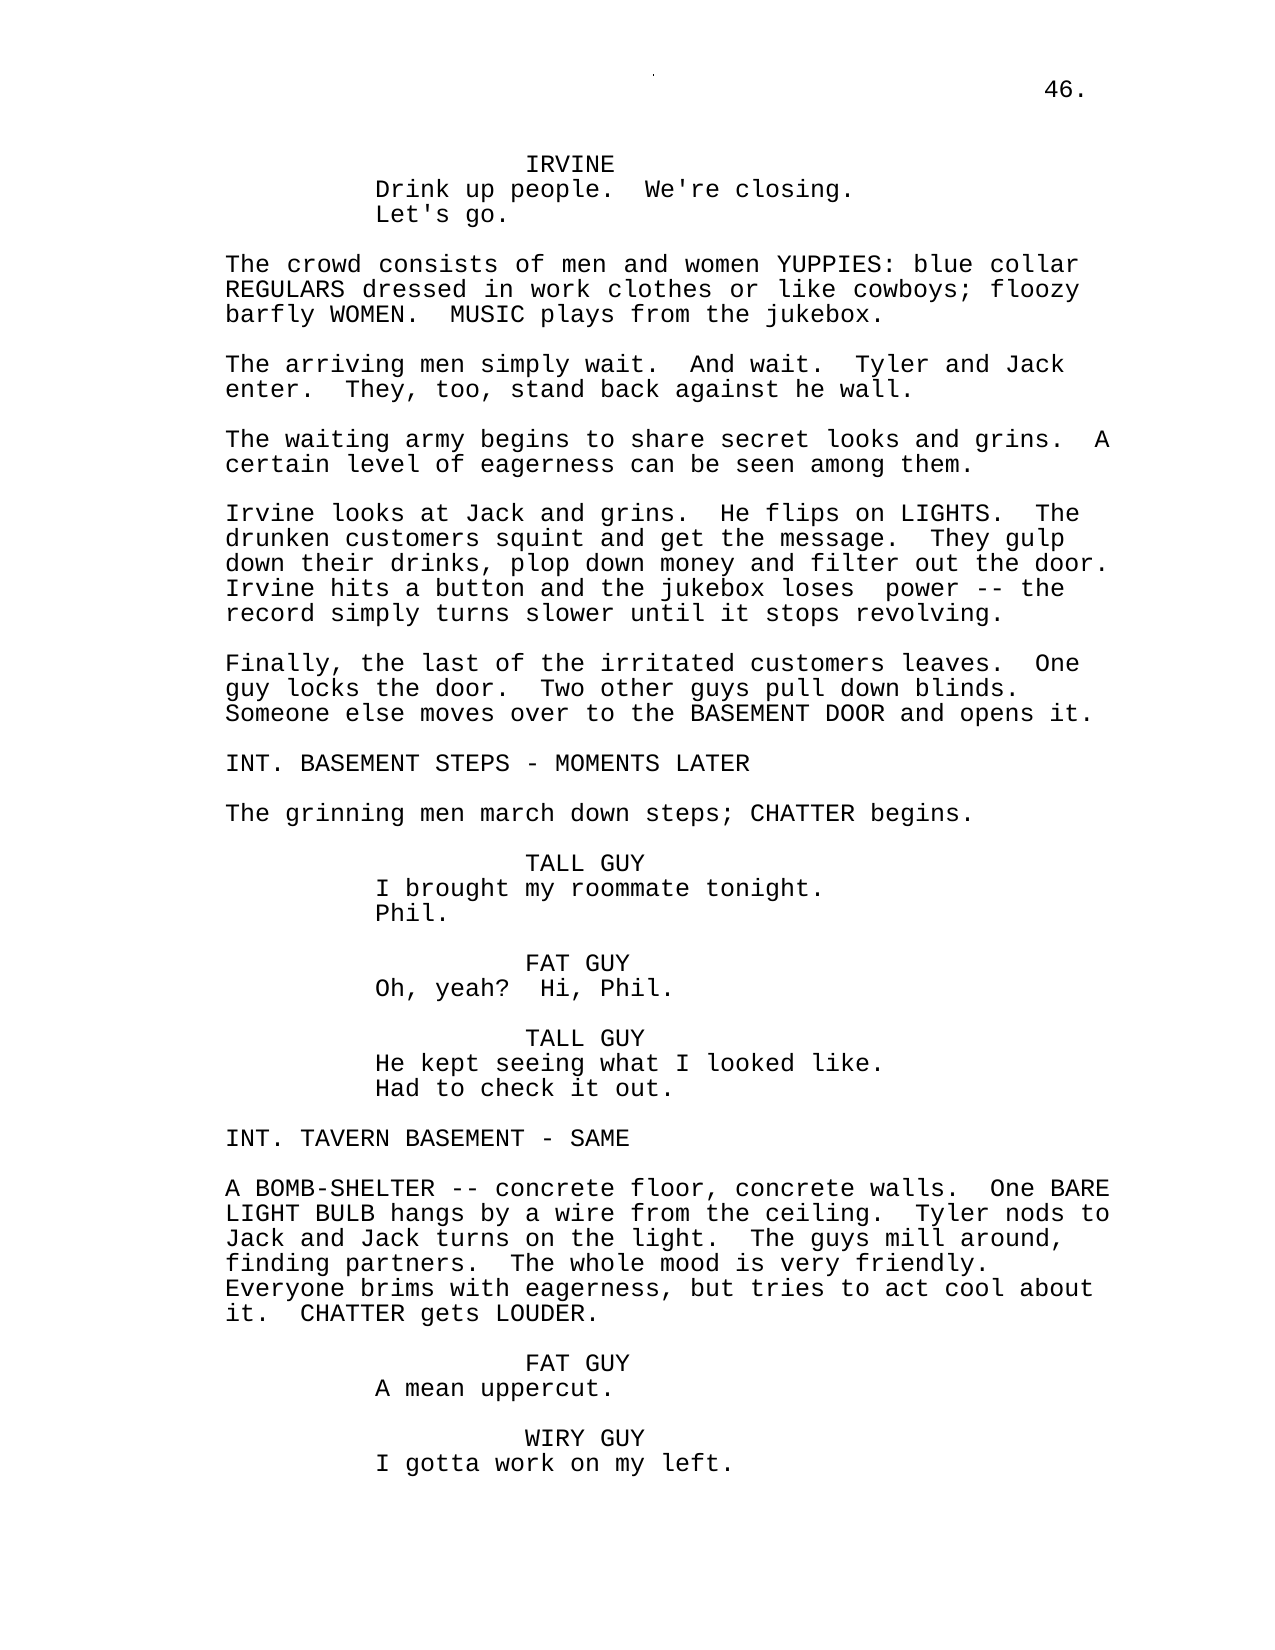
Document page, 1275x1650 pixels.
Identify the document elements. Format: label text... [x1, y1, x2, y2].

text The grinning men march down steps; CHATTER begins. [225, 802, 1120, 827]
text I brought my roommate tonight. [375, 877, 1120, 902]
text Irvine looks at Jack and grins. He flips on LIGHTS. The drunken customers squint and get the message. They gulp down their drinks, plop down money and filter out the door. Irvine hits a button and the jukebox loses power -- the record simply turns slower until it stops revolving. [225, 502, 1120, 627]
text A BOMB-SHELTER -- concrete floor, concrete walls. One BARE LIGHT BULB hangs by a wire from the ceiling. Tyler nods to Jack and Jack turns on the light. The guys mill around, finding partners. The whole mood is very friendly. Everyone brims with eagerness, but tries to act cool about it. CHATTER gets LOUDER. [225, 1176, 1120, 1326]
text Had to check it out. [375, 1077, 1120, 1102]
text WIRY GUY [525, 1426, 1120, 1451]
text The crowd consists of men and women YUPPIES: blue collar REGULARS dressed in work clothes or like cowboys; floozy barfly WOMEN. MUSIC plays from the jukebox. [225, 252, 1080, 327]
text INT. BASEMENT STEPS - MOMENTS LATER [225, 752, 1120, 777]
text I gotta work on my left. [375, 1451, 1120, 1476]
text 46. [1044, 77, 1120, 102]
text Drink up people. We're closing. [375, 177, 1120, 202]
text Finally, the last of the irritated customers leaves. One guy locks the door. Two other guys pull down blinds. Someone else moves over to the BASEMENT DOOR and opens it. [225, 651, 1110, 727]
text FAT GUY [525, 952, 1120, 977]
text Let's go. [375, 202, 1120, 227]
text FAT GUY [525, 1351, 1120, 1376]
text TALL GUY [525, 1027, 1120, 1052]
text INT. TAVERN BASEMENT - SAME [225, 1127, 1120, 1152]
text Phil. [375, 902, 1120, 927]
text IRVINE [525, 152, 1120, 177]
text A mean uppercut. [375, 1376, 1120, 1401]
text Oh, yeah? Hi, Phil. [375, 977, 1120, 1002]
text The waiting army begins to share secret looks and grins. A certain level of eagerness can be seen among them. [225, 427, 1120, 477]
text TALL GUY [525, 852, 1120, 877]
text He kept seeing what I looked like. [375, 1052, 1120, 1077]
text The arriving men simply wait. And wait. Tyler and Jack enter. They, too, stand back against he wall. [225, 352, 1080, 402]
